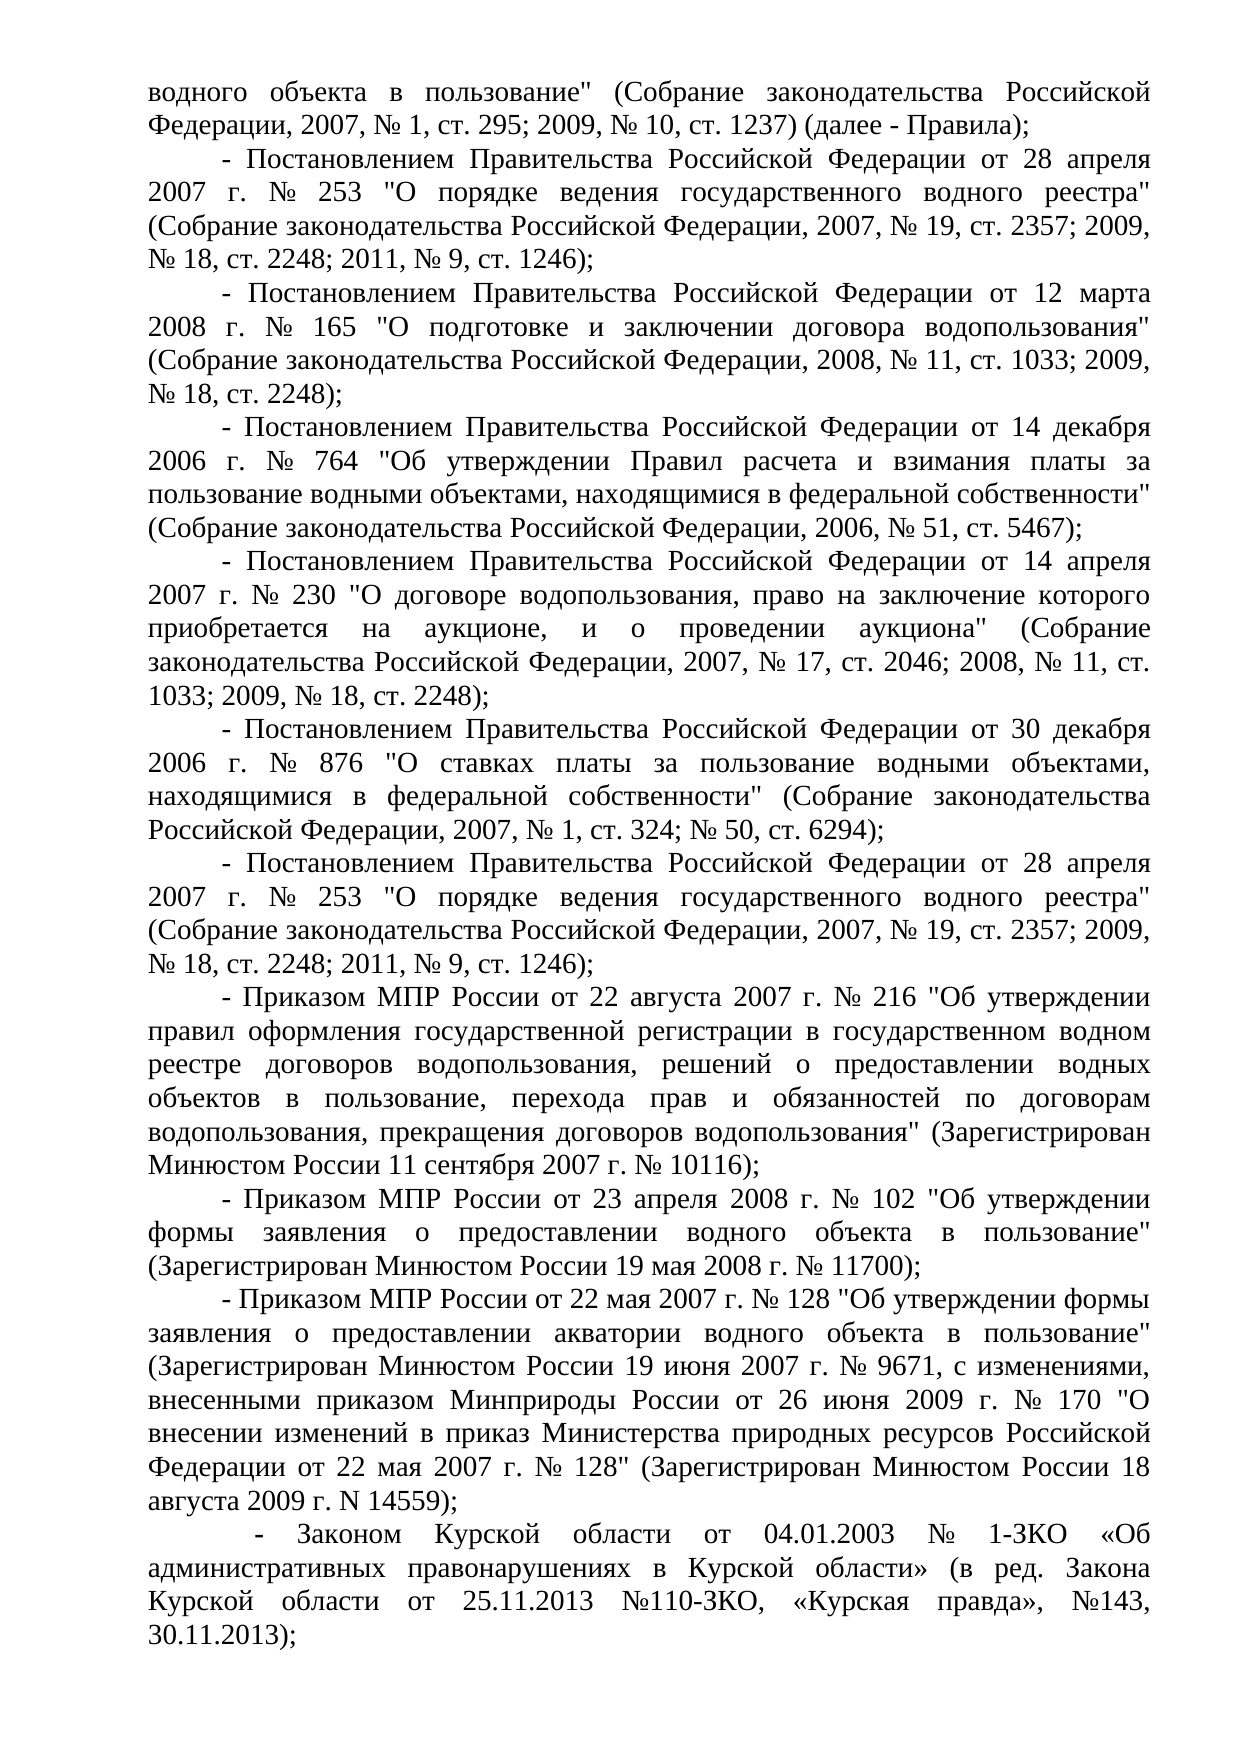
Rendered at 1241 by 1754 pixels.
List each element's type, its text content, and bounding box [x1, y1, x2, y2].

text - Постановлением Правительства Российской Федерации от 14 апреля 2007 г. № 230 "О договоре водопользования, право на заключение которого приобретается на аукционе, и о проведении аукциона" (Собрание законодательства Российской Федерации, 2007, № 17, ст. 2046; 2008, № 11, ст. 1033; 2009, № 18, ст. 2248); [148, 543, 1152, 711]
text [148, 74, 1152, 141]
text - Законом Курской области от 04.01.2003 № 1-ЗКО «Об административных правонарушениях в Курской области» (в ред. Закона Курской области от 25.11.2013 №110-ЗКО, «Курская правда», №143, 30.11.2013); [148, 1516, 1152, 1650]
text - Постановлением Правительства Российской Федерации от 12 марта 2008 г. № 165 "О подготовке и заключении договора водопользования" (Собрание законодательства Российской Федерации, 2008, № 11, ст. 1033; 2009, № 18, ст. 2248); [148, 275, 1152, 409]
text - Постановлением Правительства Российской Федерации от 28 апреля 2007 г. № 253 "О порядке ведения государственного водного реестра" (Собрание законодательства Российской Федерации, 2007, № 19, ст. 2357; 2009, № 18, ст. 2248; 2011, № 9, ст. 1246); [148, 845, 1152, 979]
text - Постановлением Правительства Российской Федерации от 30 декабря 2006 г. № 876 "О ставках платы за пользование водными объектами, находящимися в федеральной собственности" (Собрание законодательства Российской Федерации, 2007, № 1, ст. 324; № 50, ст. 6294); [148, 711, 1152, 845]
text - Приказом МПР России от 23 апреля 2008 г. № 102 "Об утверждении формы заявления о предоставлении водного объекта в пользование" (Зарегистрирован Минюстом России 19 мая 2008 г. № 11700); [148, 1181, 1152, 1281]
text - Постановлением Правительства Российской Федерации от 14 декабря 2006 г. № 764 "Об утверждении Правил расчета и взимания платы за пользование водными объектами, находящимися в федеральной собственности" (Собрание законодательства Российской Федерации, 2006, № 51, ст. 5467); [148, 409, 1152, 543]
text - Постановлением Правительства Российской Федерации от 28 апреля 2007 г. № 253 "О порядке ведения государственного водного реестра" (Собрание законодательства Российской Федерации, 2007, № 19, ст. 2357; 2009, № 18, ст. 2248; 2011, № 9, ст. 1246); [148, 141, 1152, 275]
text - Приказом МПР России от 22 мая 2007 г. № 128 "Об утверждении формы заявления о предоставлении акватории водного объекта в пользование" (Зарегистрирован Минюстом России 19 июня 2007 г. № 9671, с изменениями, внесенными приказом Минприроды России от 26 июня 2009 г. № 170 "О внесении изменений в приказ Министерства природных ресурсов Российской Федерации от 22 мая 2007 г. № 128" (Зарегистрирован Минюстом России 18 августа 2009 г. N 14559); [148, 1281, 1152, 1516]
text - Приказом МПР России от 22 августа 2007 г. № 216 "Об утверждении правил оформления государственной регистрации в государственном водном реестре договоров водопользования, решений о предоставлении водных объектов в пользование, перехода прав и обязанностей по договорам водопользования, прекращения договоров водопользования" (Зарегистрирован Минюстом России 11 сентября 2007 г. № 10116); [148, 979, 1152, 1181]
